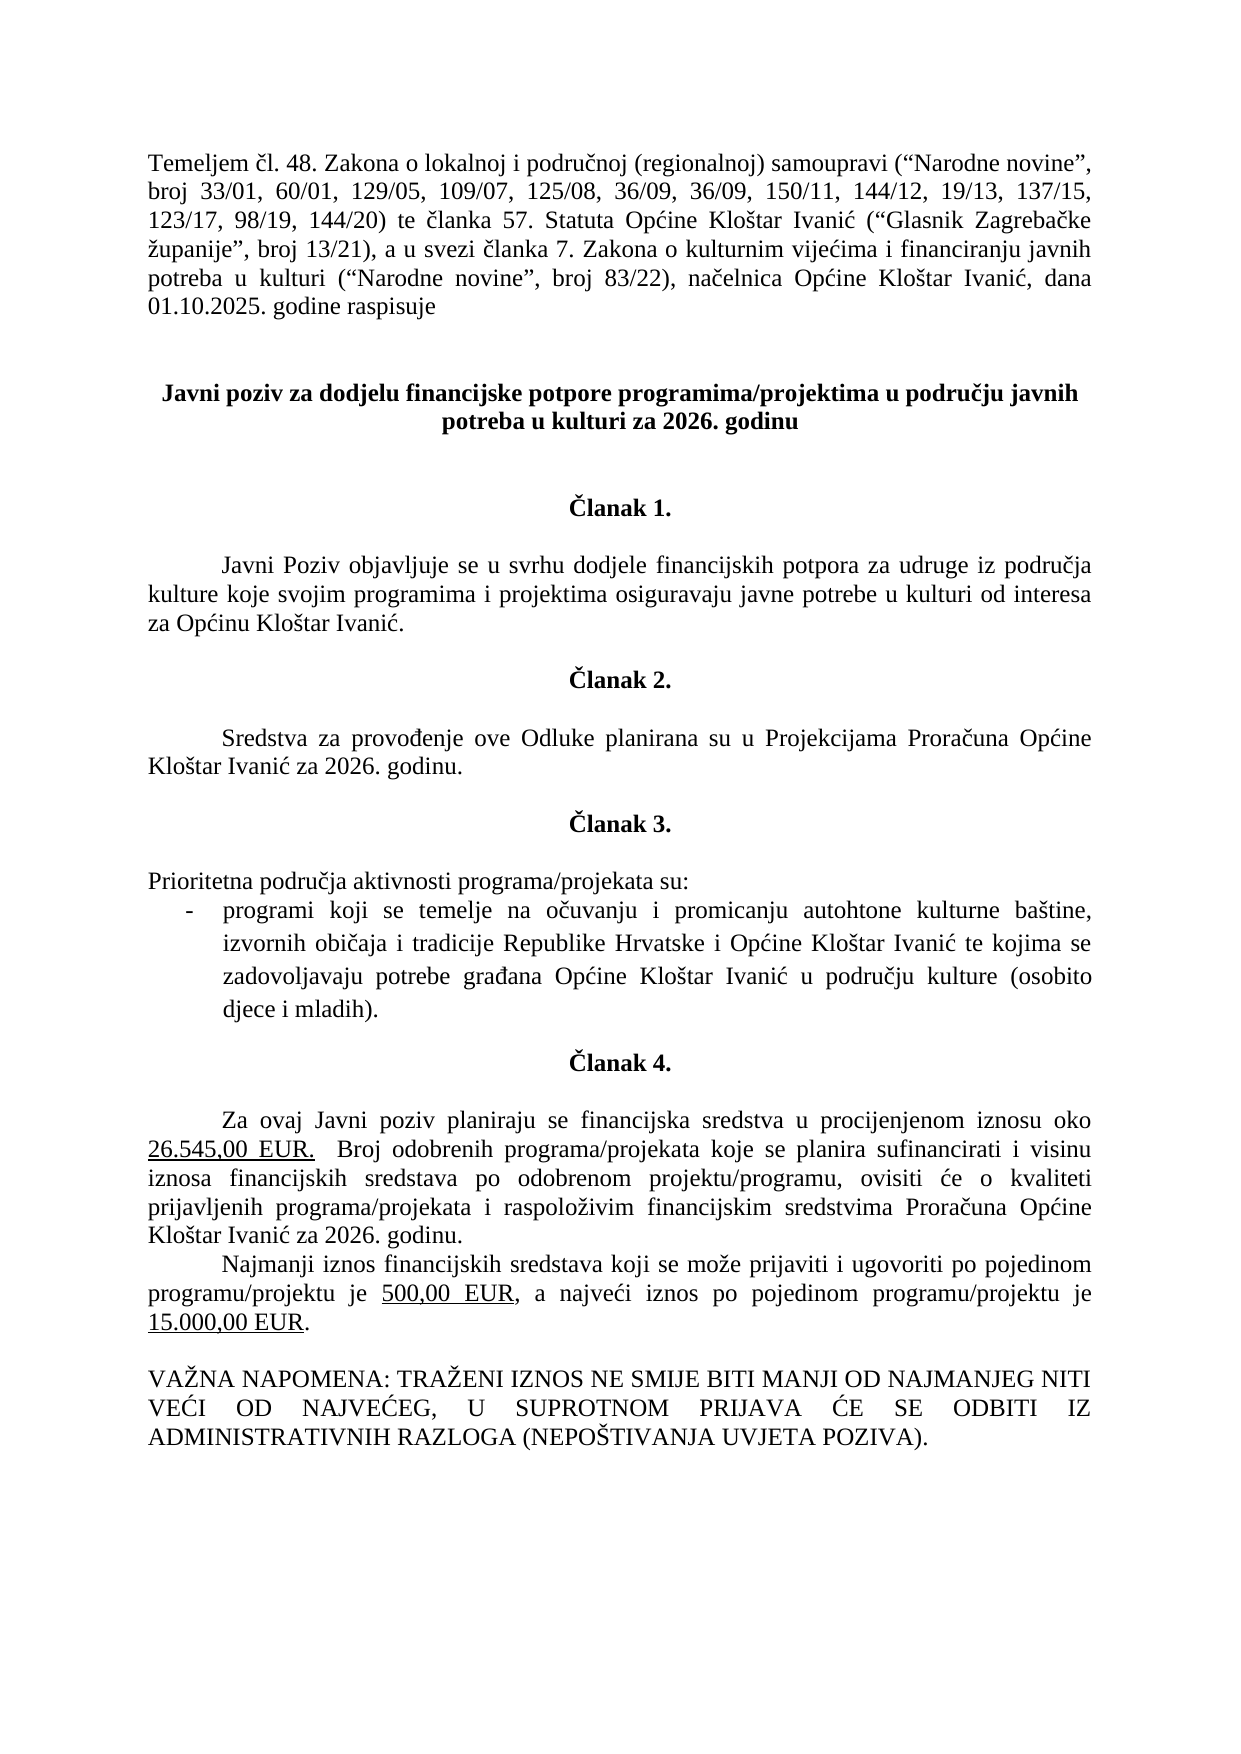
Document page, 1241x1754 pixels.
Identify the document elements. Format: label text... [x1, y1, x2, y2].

text Za ovaj Javni poziv planiraju se financijska sredstva u procijenjenom iznosu oko 26.545,00 EUR. Broj odobrenih programa/projekata koje se planira sufinancirati i visinu iznosa financijskih sredstava po odobrenom projektu/programu, ovisiti će o kvaliteti prijavljenih programa/projekata i raspoloživim financijskim sredstvima Proračuna Općine Kloštar Ivanić za 2026. godinu. [148, 1106, 1093, 1249]
text Sredstva za provođenje ove Odluke planirana su u Projekcijama Proračuna Općine Kloštar Ivanić za 2026. godinu. [148, 723, 1093, 780]
text Javni poziv za dodjelu financijske potpore programima/projektima u području javnih potreba u kulturi za 2026. godinu [148, 378, 1093, 435]
text Javni Poziv objavljuje se u svrhu dodjele financijskih potpora za udruge iz područja kulture koje svojim programima i projektima osiguravaju javne potrebe u kulturi od interesa za Općinu Kloštar Ivanić. [148, 550, 1093, 636]
text Članak 1. [148, 493, 1093, 521]
text Članak 4. [148, 1048, 1093, 1077]
text Članak 2. [148, 665, 1093, 694]
text Članak 3. [148, 809, 1093, 838]
list programi koji se temelje na očuvanju i promicanju autohtone kulturne baštine, izvornih običaja i tradicije Republike Hrvatske i Općine Kloštar Ivanić te kojima se zadovoljavaju potrebe građana Općine Kloštar Ivanić u području kulture (osobito djece i mladih). [185, 895, 1093, 1023]
text Temeljem čl. 48. Zakona o lokalnoj i područnoj (regionalnoj) samoupravi (“Narodne novine”, broj 33/01, 60/01, 129/05, 109/07, 125/08, 36/09, 36/09, 150/11, 144/12, 19/13, 137/15, 123/17, 98/19, 144/20) te članka 57. Statuta Općine Kloštar Ivanić (“Glasnik Zagrebačke županije”, broj 13/21), a u svezi članka 7. Zakona o kulturnim vijećima i financiranju javnih potreba u kulturi (“Narodne novine”, broj 83/22), načelnica Općine Kloštar Ivanić, dana 01.10.2025. godine raspisuje [148, 148, 1093, 320]
text Prioritetna područja aktivnosti programa/projekata su: [148, 866, 1093, 895]
text VAŽNA NAPOMENA: TRAŽENI IZNOS NE SMIJE BITI MANJI OD NAJMANJEG NITI VEĆI OD NAJVEĆEG, U SUPROTNOM PRIJAVA ĆE SE ODBITI IZ ADMINISTRATIVNIH RAZLOGA (NEPOŠTIVANJA UVJETA POZIVA). [148, 1364, 1093, 1451]
text Najmanji iznos financijskih sredstava koji se može prijaviti i ugovoriti po pojedinom programu/projektu je 500,00 EUR, a najveći iznos po pojedinom programu/projektu je 15.000,00 EUR. [148, 1249, 1093, 1336]
